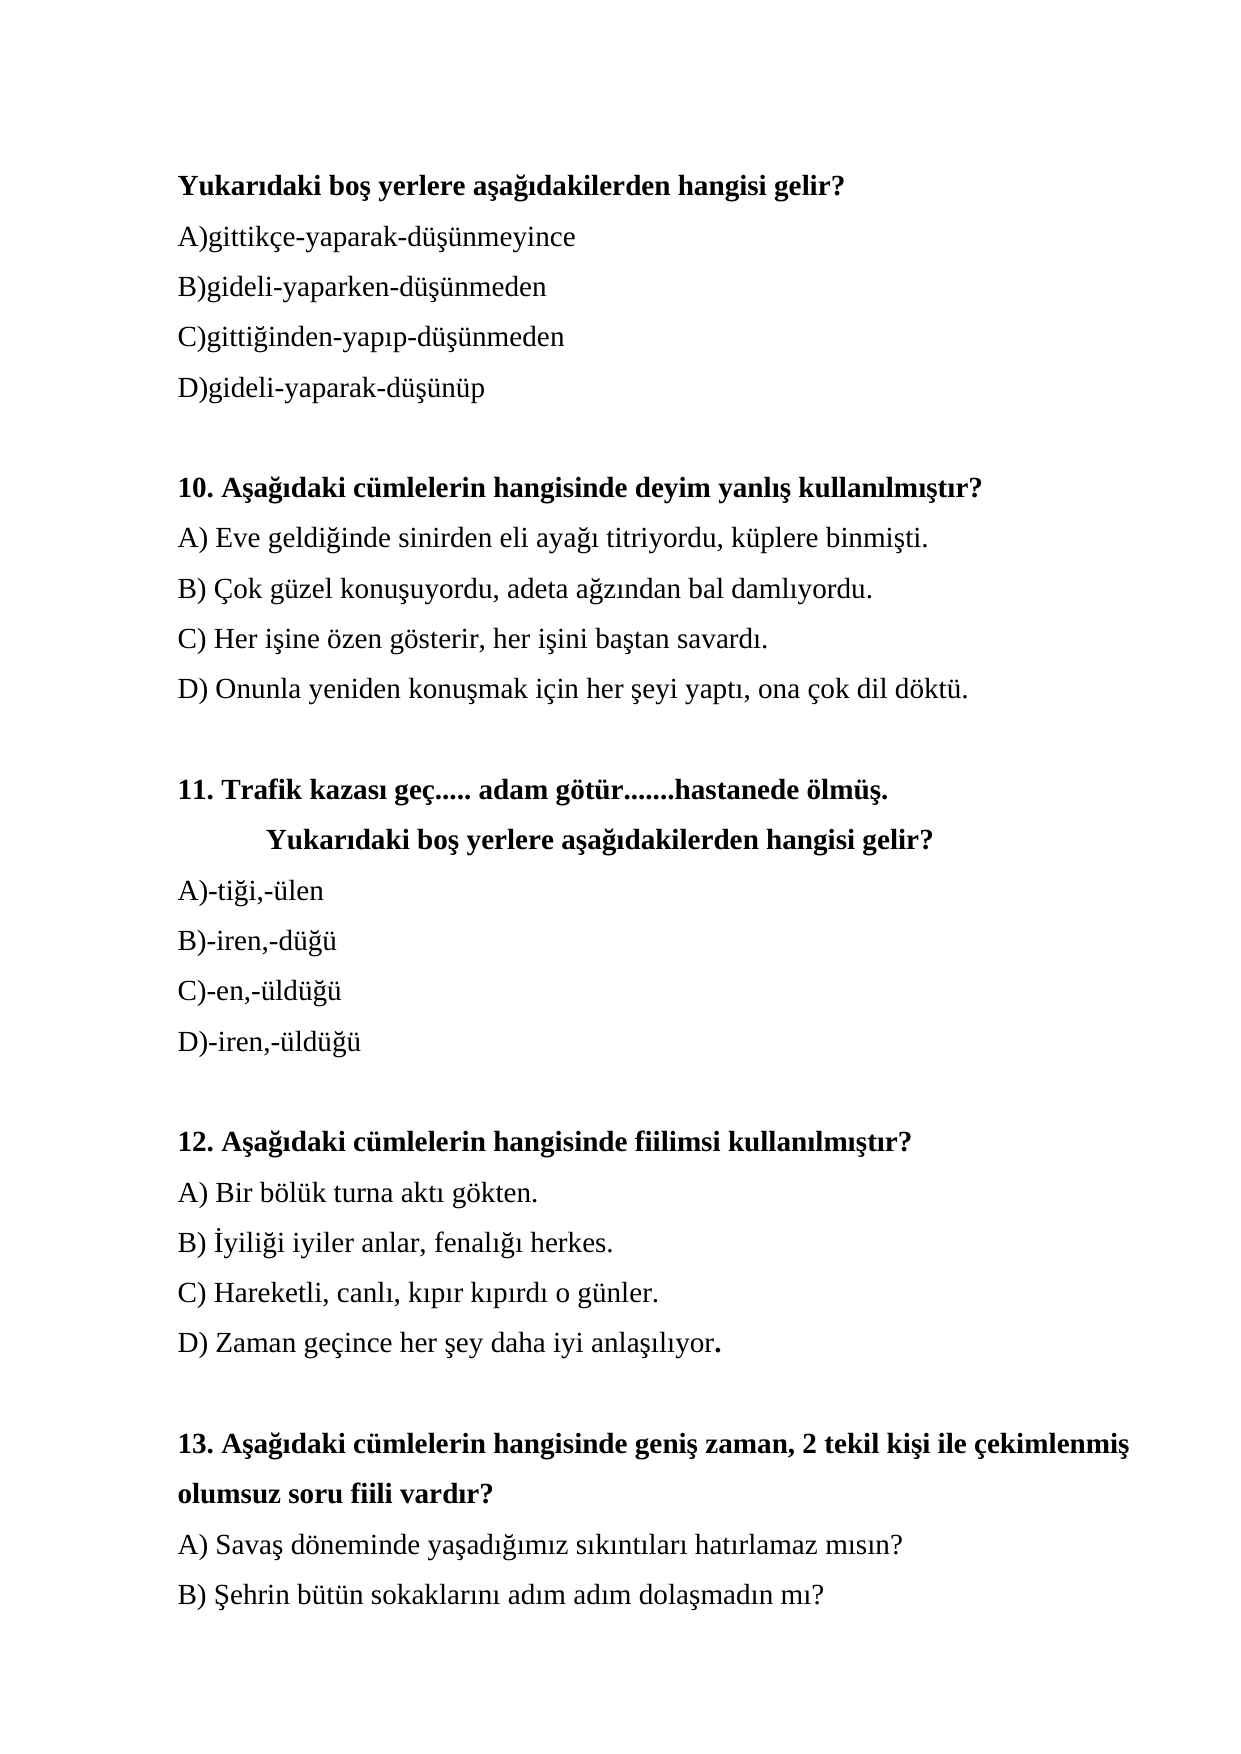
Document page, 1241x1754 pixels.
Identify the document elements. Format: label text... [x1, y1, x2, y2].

text Yukarıdaki boş yerlere aşağıdakilerden hangisi gelir? [177, 168, 1152, 202]
text B) Şehrin bütün sokaklarını adım adım dolaşmadın mı? [177, 1577, 1152, 1611]
text D)-iren,-üldüğü [177, 1024, 1152, 1057]
text C)-en,-üldüğü [177, 973, 1152, 1007]
text C) Her işine özen gösterir, her işini baştan savardı. [177, 621, 1152, 655]
text 10. Aşağıdaki cümlelerin hangisinde deyim yanlış kullanılmıştır? [177, 470, 1152, 504]
text Yukarıdaki boş yerlere aşağıdakilerden hangisi gelir? [192, 822, 1152, 856]
text B) Çok güzel konuşuyordu, adeta ağzından bal damlıyordu. [177, 571, 1152, 604]
text B) İyiliği iyiler anlar, fenalığı herkes. [177, 1225, 1152, 1258]
text A) Eve geldiğinde sinirden eli ayağı titriyordu, küplere binmişti. [177, 521, 1152, 554]
text A) Bir bölük turna aktı gökten. [177, 1175, 1152, 1208]
text 11. Trafik kazası geç..... adam götür.......hastanede ölmüş. [177, 772, 1152, 806]
text A)-tiği,-ülen [177, 873, 1152, 906]
text С)gittiğinden-yapıp-düşünmeden [177, 319, 1152, 353]
text D)gideli-yaparak-düşünüp [177, 370, 1152, 403]
text C) Hareketli, canlı, kıpır kıpırdı o günler. [177, 1275, 1152, 1309]
text 12. Aşağıdaki cümlelerin hangisinde fiilimsi kullanılmıştır? [177, 1124, 1152, 1158]
text В)gideli-yaparken-düşünmeden [177, 269, 1152, 303]
text B)-iren,-düğü [177, 923, 1152, 957]
text D) Zaman geçince her şey daha iyi anlaşılıyor. [177, 1326, 1152, 1359]
text A) Savaş döneminde yaşadığımız sıkıntıları hatırlamaz mısın? [177, 1527, 1152, 1560]
text D) Onunla yeniden konuşmak için her şeyi yaptı, ona çok dil döktü. [177, 672, 1152, 705]
text А)gittikçe-yaparak-düşünmeyince [177, 219, 1152, 252]
text 13. Aşağıdaki cümlelerin hangisinde geniş zaman, 2 tekil kişi ile çekimlenmiş olumsuz soru fiili vardır? [177, 1426, 1152, 1510]
